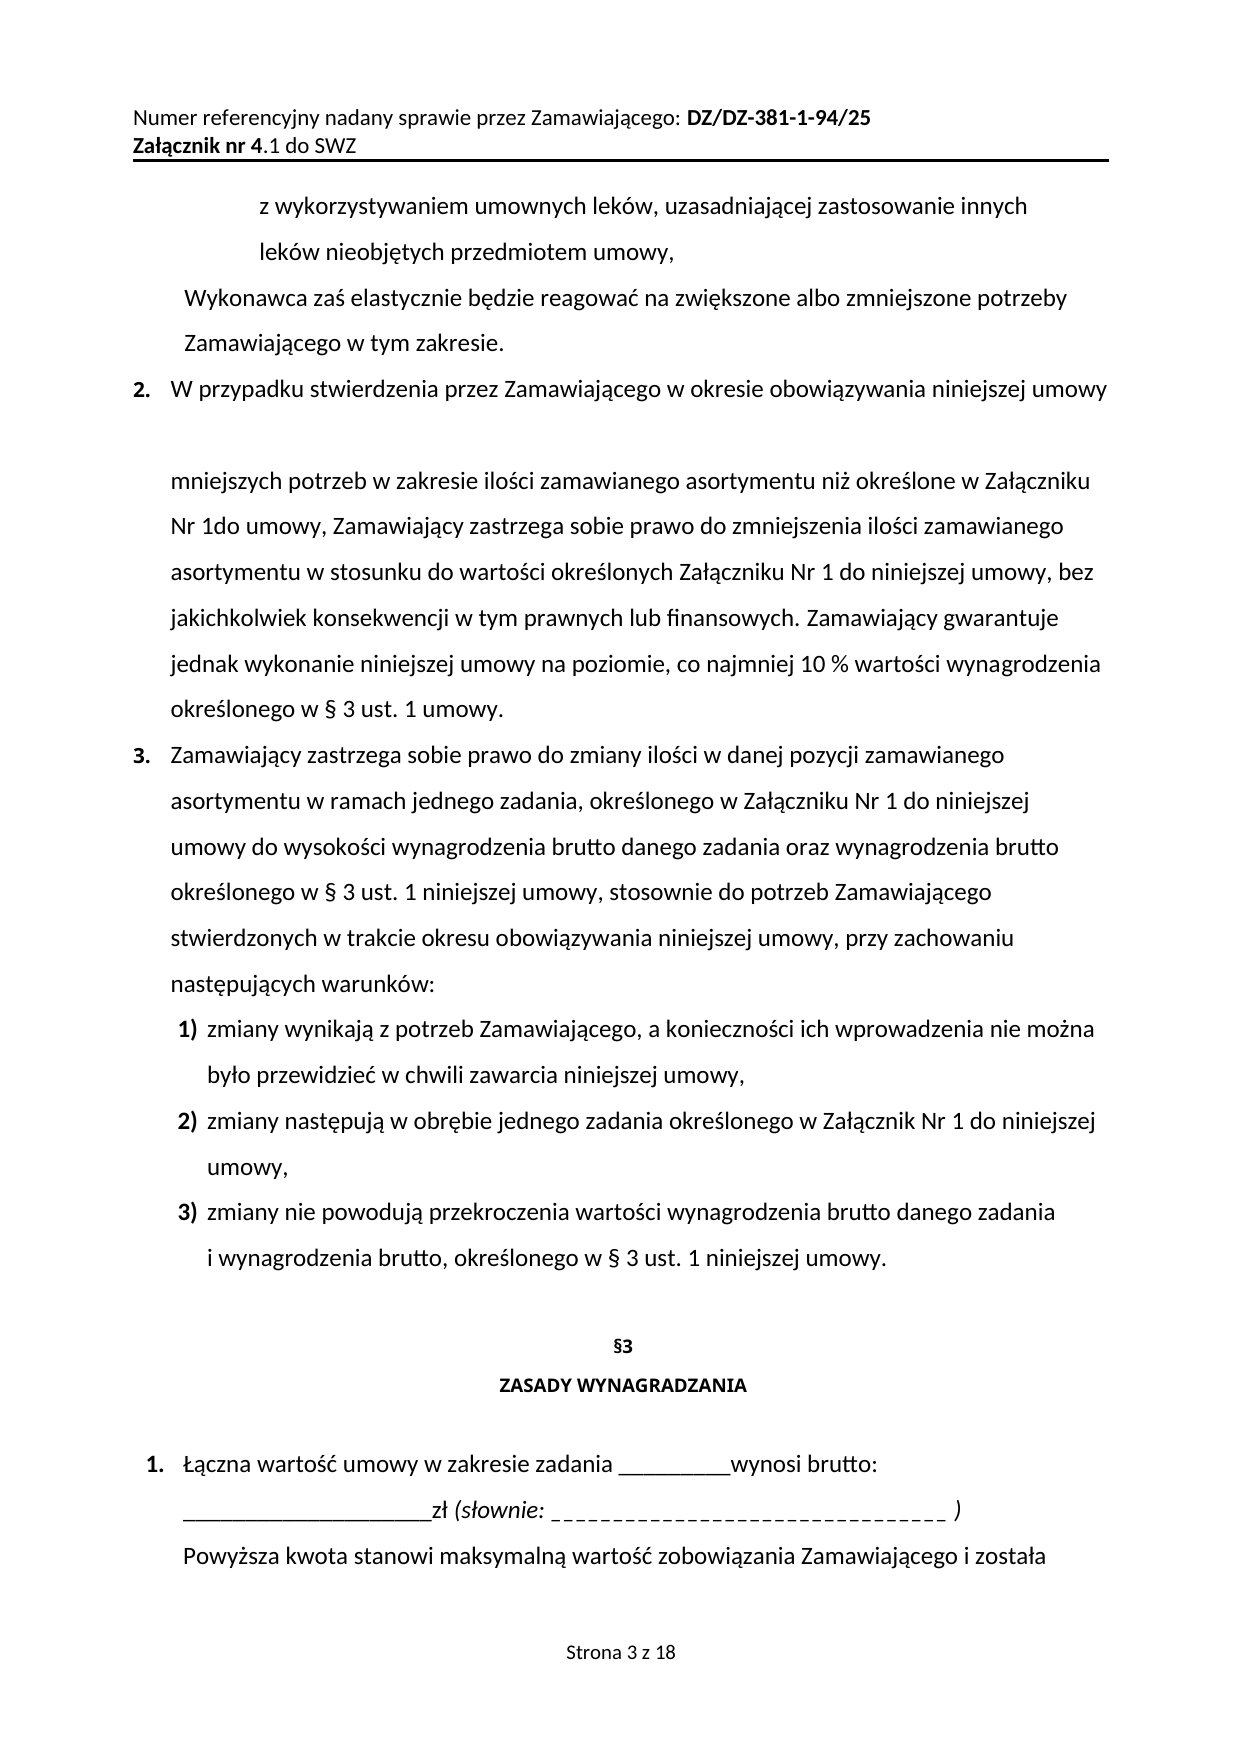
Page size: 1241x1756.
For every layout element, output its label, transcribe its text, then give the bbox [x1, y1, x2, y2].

list Łączna wartość umowy w zakresie zadania _________wynosi brutto: ____________________zł (słownie: ________________________________ ) [145, 1448, 1106, 1524]
text Wykonawca zaś elastycznie będzie reagować na zwiększone albo zmniejszone potrzeby Zamawiającego w tym zakresie. [184, 282, 1093, 358]
subtitle §3 [474, 1334, 771, 1359]
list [183, 1540, 1106, 1570]
list zmiany nie powodują przekroczenia wartości wynagrodzenia brutto danego zadania i wynagrodzenia brutto, określonego w § 3 ust. 1 niniejszej umowy. [177, 1196, 1109, 1273]
list W przypadku stwierdzenia przez Zamawiającego w okresie obowiązywania niniejszej umowy mniejszych potrzeb w zakresie ilości zamawianego asortymentu niż określone w Załączniku Nr 1do umowy, Zamawiający zastrzega sobie prawo do zmniejszenia ilości zamawianego asortymentu w stosunku do wartości określonych Załączniku Nr 1 do niniejszej umowy, bez jakichkolwiek konsekwencji w tym prawnych lub finansowych. Zamawiający gwarantuje jednak wykonanie niniejszej umowy na poziomie, co najmniej 10 % wartości wynagrodzenia określonego w § 3 ust. 1 umowy. [133, 373, 1109, 724]
list zmiany wynikają z potrzeb Zamawiającego, a konieczności ich wprowadzenia nie można było przewidzieć w chwili zawarcia niniejszej umowy, [177, 1013, 1109, 1090]
list zmiany następują w obrębie jednego zadania określonego w Załącznik Nr 1 do niniejszej umowy, [177, 1105, 1109, 1181]
text ZASADY WYNAGRADZANIA [474, 1372, 772, 1397]
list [222, 190, 1093, 267]
list Zamawiający zastrzega sobie prawo do zmiany ilości w danej pozycji zamawianego asortymentu w ramach jednego zadania, określonego w Załączniku Nr 1 do niniejszej umowy do wysokości wynagrodzenia brutto danego zadania oraz wynagrodzenia brutto określonego w § 3 ust. 1 niniejszej umowy, stosownie do potrzeb Zamawiającego stwierdzonych w trakcie okresu obowiązywania niniejszej umowy, przy zachowaniu następujących warunków: [133, 739, 1109, 998]
